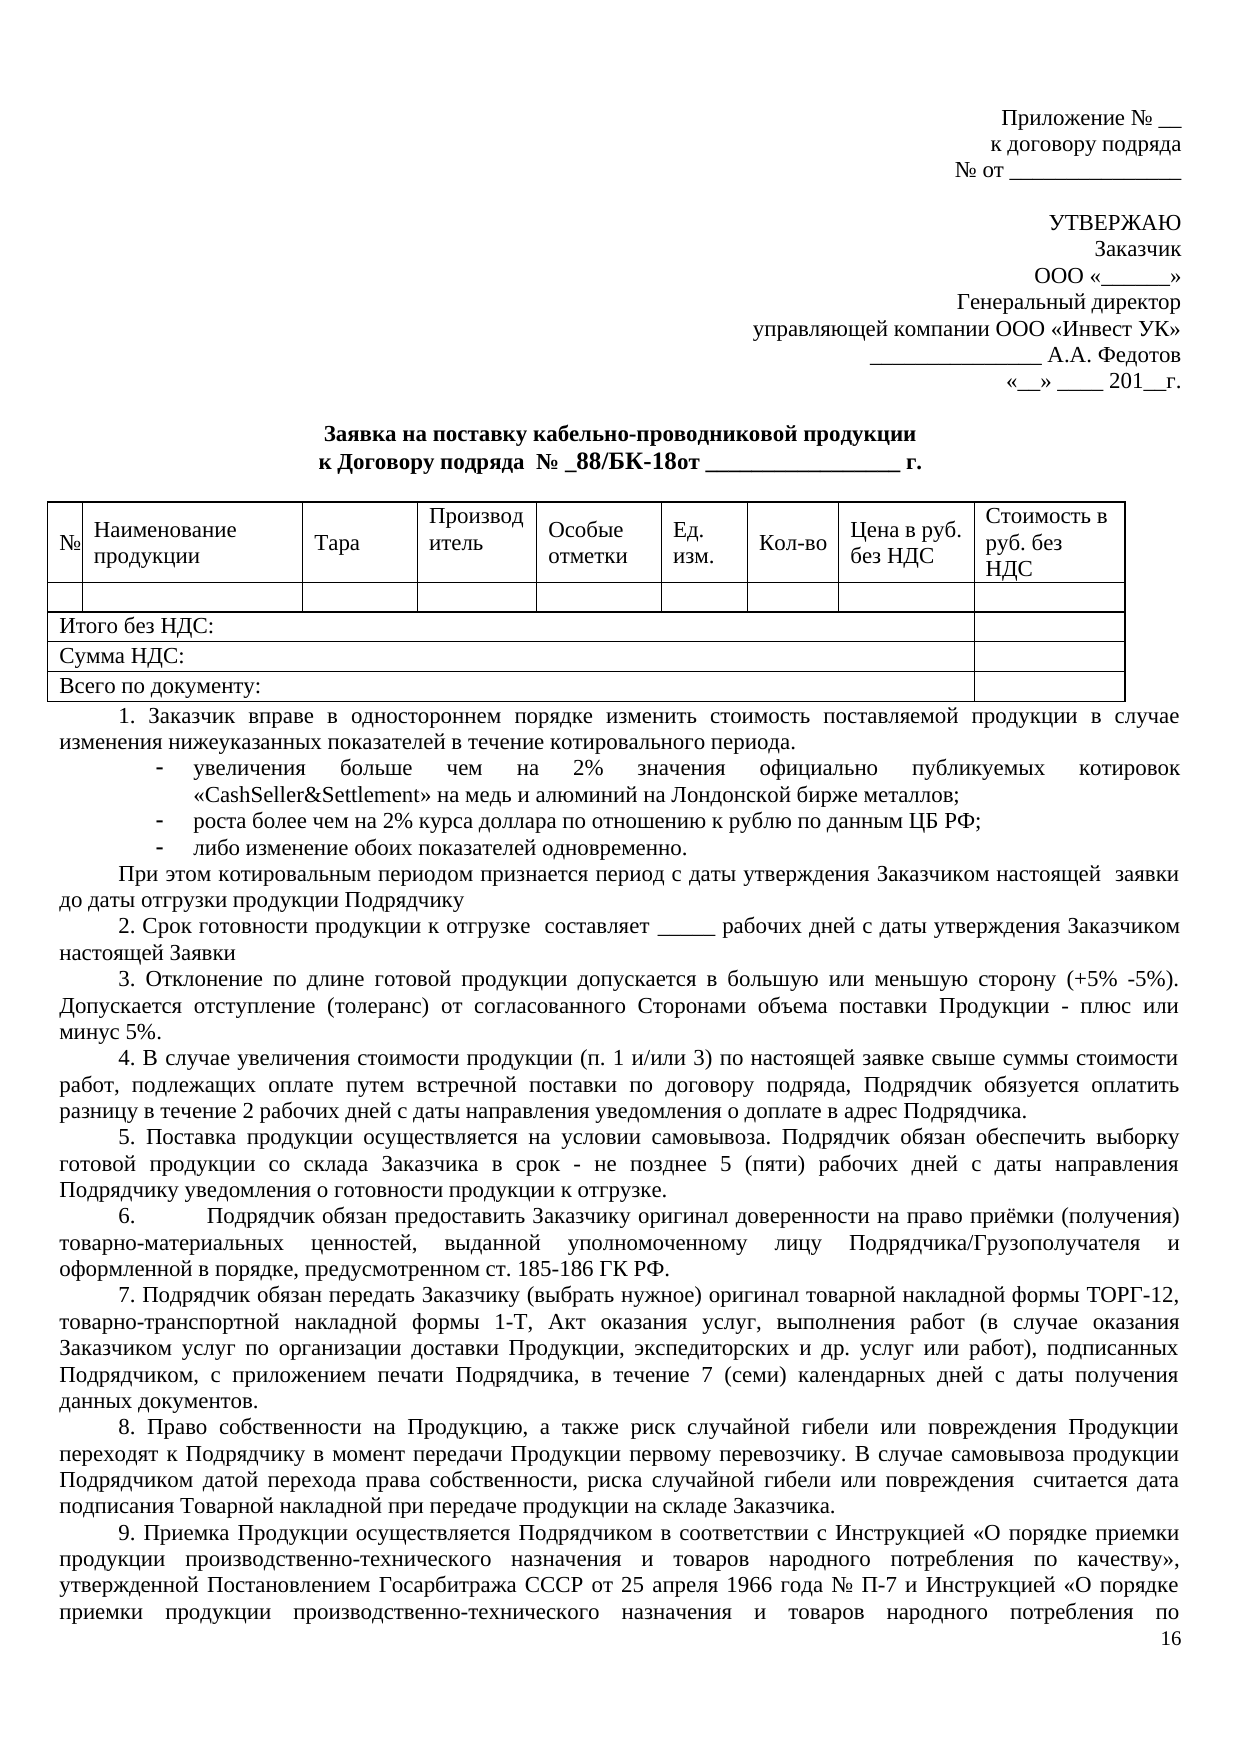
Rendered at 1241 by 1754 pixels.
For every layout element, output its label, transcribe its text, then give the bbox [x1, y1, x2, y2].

list роста более чем на 2% курса доллара по отношению к рублю по данным ЦБ РФ; [156, 807, 1181, 833]
table_cell [418, 583, 536, 611]
table_cell [975, 672, 1124, 701]
table_cell Всего по документу: [48, 672, 974, 701]
text № от _______________ [59, 156, 1181, 183]
table_cell [48, 583, 82, 611]
table_cell [975, 642, 1124, 671]
table_cell [975, 583, 1124, 611]
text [59, 1519, 1181, 1624]
table_cell [303, 583, 417, 611]
table_header Цена в руб. без НДС [839, 503, 974, 582]
text При этом котировальным периодом признается период с даты утверждения Заказчиком настоящей заявки до даты отгрузки продукции Подрядчику [59, 860, 1181, 913]
text Генеральный директор [59, 288, 1181, 314]
table_header Тара [303, 503, 417, 582]
table_header Производитель [418, 503, 536, 582]
text Заявка на поставку кабельно-проводниковой продукции [59, 420, 1181, 446]
text ООО «______» [59, 262, 1181, 288]
text 5. Поставка продукции осуществляется на условии самовывоза. Подрядчик обязан обеспечить выборку готовой продукции со склада Заказчика в срок - не позднее 5 (пяти) рабочих дней с даты направления Подрядчику уведомления о готовности продукции к отгрузке. [59, 1123, 1181, 1202]
table_cell [748, 583, 838, 611]
text к договору подряда [59, 130, 1181, 156]
text 6. Подрядчик обязан предоставить Заказчику оригинал доверенности на право приёмки (получения) товарно-материальных ценностей, выданной уполномоченному лицу Подрядчика/Грузополучателя и оформленной в порядке, предусмотренном ст. 185-186 ГК РФ. [59, 1202, 1181, 1282]
table_cell [537, 583, 661, 611]
table_cell [839, 583, 974, 611]
text 2. Срок готовности продукции к отгрузке составляет _____ рабочих дней с даты утверждения Заказчиком настоящей Заявки [59, 913, 1181, 965]
table_cell [975, 613, 1124, 641]
table_header Наименование продукции [83, 503, 302, 582]
text Приложение № __ [59, 104, 1181, 130]
text «__» ____ 201__г. [59, 367, 1181, 394]
text 3. Отклонение по длине готовой продукции допускается в большую или меньшую сторону (+5% -5%). Допускается отступление (толеранс) от согласованного Сторонами объема поставки Продукции - плюс или минус 5%. [59, 965, 1181, 1044]
text 7. Подрядчик обязан передать Заказчику (выбрать нужное) оригинал товарной накладной формы ТОРГ-12, товарно-транспортной накладной формы 1-Т, Акт оказания услуг, выполнения работ (в случае оказания Заказчиком услуг по организации доставки Продукции, экспедиторских и др. услуг или работ), подписанных Подрядчиком, с приложением печати Подрядчика, в течение 7 (семи) календарных дней с даты получения данных документов. [59, 1282, 1181, 1413]
text _______________ А.А. Федотов [59, 341, 1181, 367]
text 4. В случае увеличения стоимости продукции (п. 1 и/или 3) по настоящей заявке свыше суммы стоимости работ, подлежащих оплате путем встречной поставки по договору подряда, Подрядчик обязуется оплатить разницу в течение 2 рабочих дней с даты направления уведомления о доплате в адрес Подрядчика. [59, 1044, 1181, 1123]
table_cell Сумма НДС: [48, 642, 974, 671]
table_header Ед. изм. [662, 503, 747, 582]
table_header Особые отметки [537, 503, 661, 582]
table_header № [48, 503, 82, 582]
text 1. Заказчик вправе в одностороннем порядке изменить стоимость поставляемой продукции в случае изменения нижеуказанных показателей в течение котировального периода. [59, 702, 1181, 754]
table_header Кол-во [748, 503, 838, 582]
list либо изменение обоих показателей одновременно. [156, 833, 1181, 860]
table_header Стоимость в руб. без НДС [975, 503, 1124, 582]
list увеличения больше чем на 2% значения официально публикуемых котировок «CashSeller&Settlement» на медь и алюминий на Лондонской бирже металлов; [156, 754, 1181, 807]
text к Договору подряда № _88/БК-18от _________________ г. [59, 446, 1181, 475]
text УТВЕРЖАЮ [59, 209, 1181, 236]
text Заказчик [59, 236, 1181, 262]
text 8. Право собственности на Продукцию, а также риск случайной гибели или повреждения Продукции переходят к Подрядчику в момент передачи Продукции первому перевозчику. В случае самовывоза продукции Подрядчиком датой перехода права собственности, риска случайной гибели или повреждения считается дата подписания Товарной накладной при передаче продукции на складе Заказчика. [59, 1413, 1181, 1519]
table_cell [83, 583, 302, 611]
table_cell Итого без НДС: [48, 613, 974, 641]
text управляющей компании ООО «Инвест УК» [59, 314, 1181, 341]
table_cell [662, 583, 747, 611]
